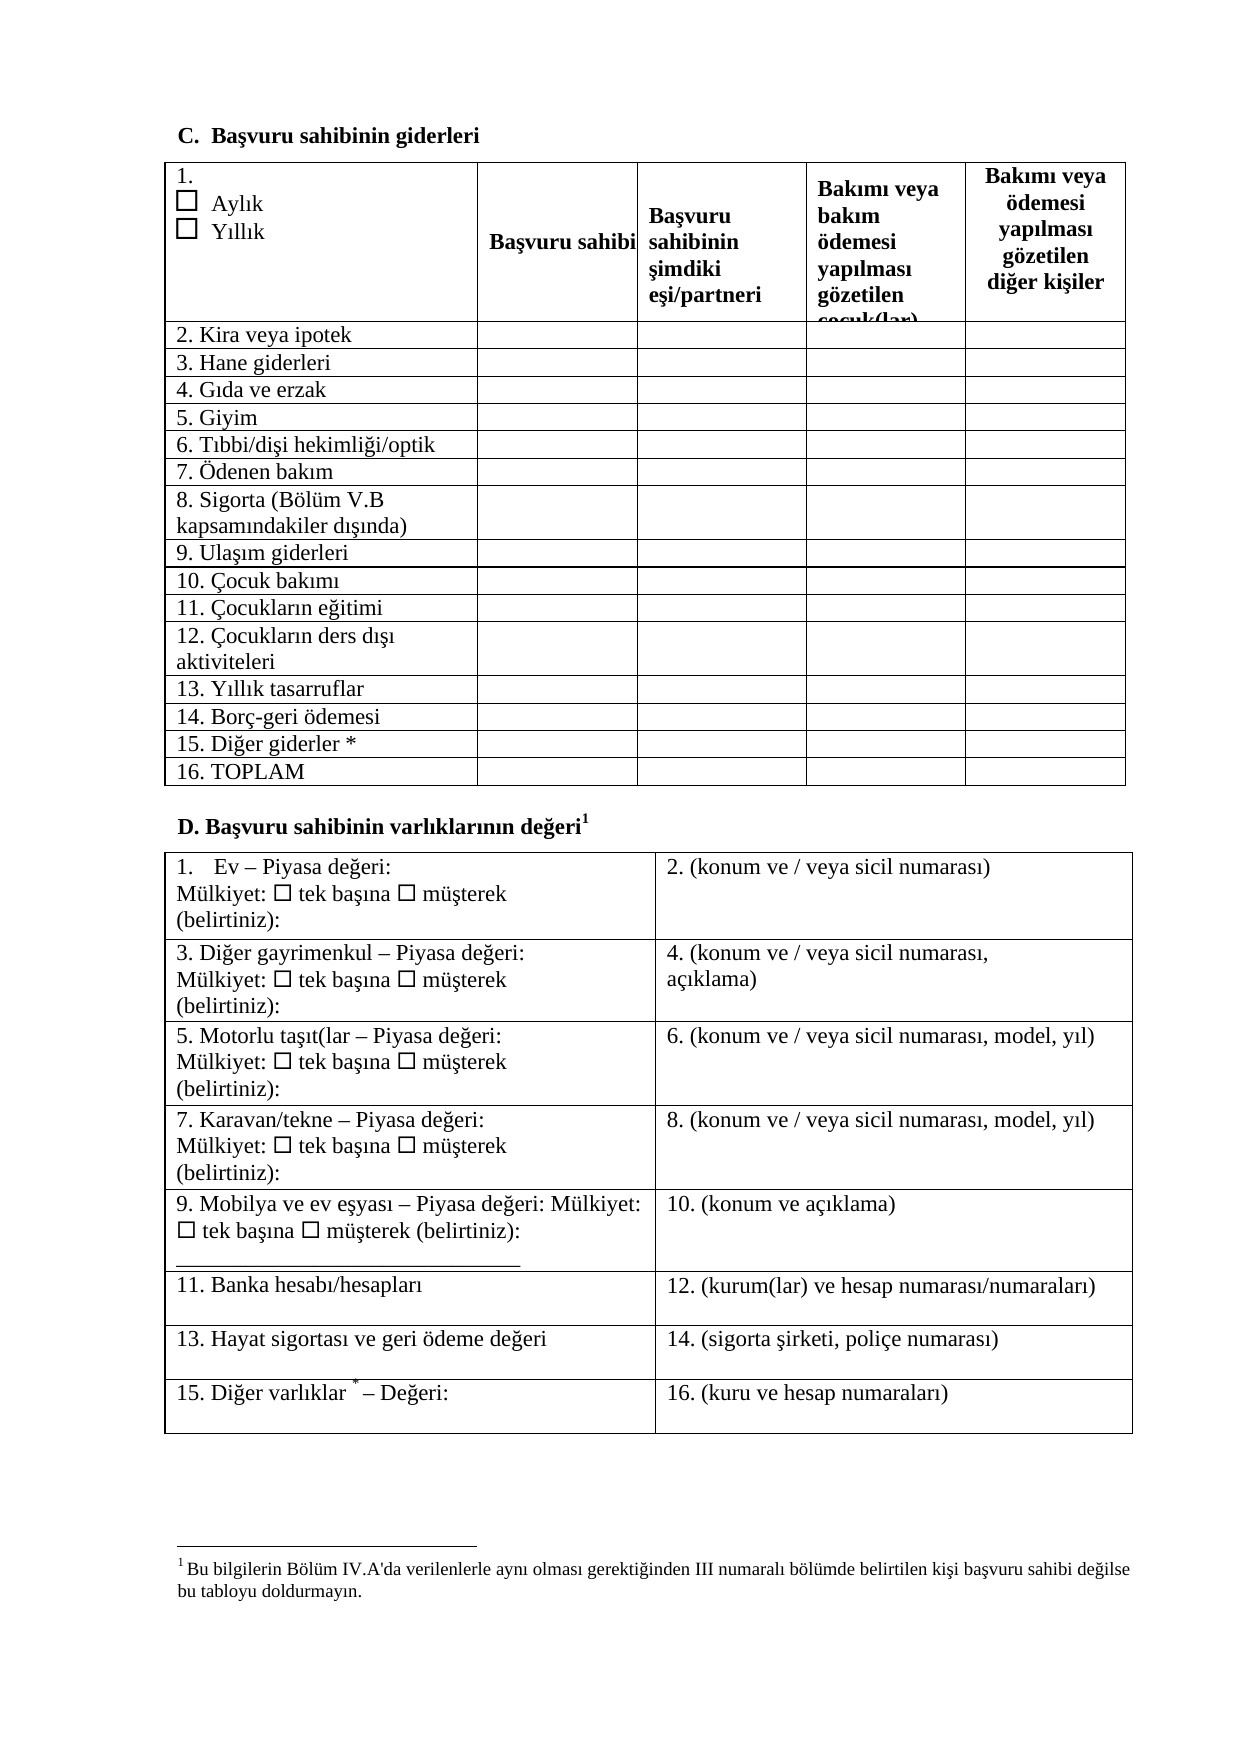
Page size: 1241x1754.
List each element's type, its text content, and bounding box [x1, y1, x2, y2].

table_cell [807, 322, 965, 348]
table_cell [966, 404, 1125, 430]
table_cell [478, 404, 637, 430]
table_header Ev – Piyasa değeri: Mülkiyet: tek başına müşterek (belirtiniz): ______________________________ [166, 853, 655, 938]
table_cell [478, 459, 637, 485]
table_cell 15. Diğer giderler * [166, 731, 477, 757]
table_cell 9. Ulaşım giderleri [166, 540, 477, 566]
table_cell [807, 595, 965, 621]
table_cell [807, 758, 965, 784]
list Başvuru sahibinin varlıklarının değeri1 [177, 809, 1146, 840]
table_cell [478, 486, 637, 539]
table_cell [807, 704, 965, 730]
table_cell [478, 349, 637, 376]
table_cell 2. Kira veya ipotek [166, 322, 477, 348]
table_cell 4. Gıda ve erzak [166, 377, 477, 403]
table_cell [478, 758, 637, 784]
table_cell [638, 595, 806, 621]
table_cell [478, 595, 637, 621]
table_cell 10. (konum ve açıklama) [656, 1190, 1132, 1271]
table_cell [478, 704, 637, 730]
table_cell 8. Sigorta (Bölüm V.B kapsamındakiler dışında) [166, 486, 477, 539]
table_cell [966, 704, 1125, 730]
table_cell 11. Çocukların eğitimi [166, 595, 477, 621]
table_cell [638, 540, 806, 566]
table_cell [807, 404, 965, 430]
table_cell [966, 540, 1125, 566]
table_cell [638, 377, 806, 403]
table_cell [966, 459, 1125, 485]
table_cell [478, 731, 637, 757]
table_cell 13. Yıllık tasarruflar [166, 676, 477, 702]
table_cell 13. Hayat sigortası ve geri ödeme değeri [166, 1326, 655, 1379]
table_cell 10. Çocuk bakımı [166, 568, 477, 594]
table_cell [807, 540, 965, 566]
table_cell [807, 622, 965, 675]
table_cell 3. Hane giderleri [166, 349, 477, 376]
table_cell 14. (sigorta şirketi, poliçe numarası) [656, 1326, 1132, 1379]
table_cell [807, 349, 965, 376]
table_cell [966, 595, 1125, 621]
table_cell [638, 431, 806, 458]
table_cell [638, 486, 806, 539]
table_header Başvuru sahibi [478, 163, 637, 321]
table_cell 8. (konum ve / veya sicil numarası, model, yıl) [656, 1106, 1132, 1189]
table_cell [966, 486, 1125, 539]
table_cell [807, 459, 965, 485]
table_cell [966, 731, 1125, 757]
table_cell [478, 568, 637, 594]
table_cell [966, 676, 1125, 702]
table_cell [638, 568, 806, 594]
table_cell 3. Diğer gayrimenkul – Piyasa değeri: Mülkiyet: tek başına müşterek (belirtiniz): ______________________________ [166, 940, 655, 1021]
table_cell [638, 459, 806, 485]
list Başvuru sahibinin giderleri [177, 122, 1146, 149]
table_header Başvuru sahibinin şimdiki eşi/partneri [638, 163, 806, 321]
table_cell 6. (konum ve / veya sicil numarası, model, yıl) [656, 1022, 1132, 1105]
table_cell 7. Ödenen bakım [166, 459, 477, 485]
table_cell 14. Borç-geri ödemesi [166, 704, 477, 730]
table_header 1. Aylık Yıllık [166, 163, 477, 321]
table_cell [478, 377, 637, 403]
table_cell 12. Çocukların ders dışı aktiviteleri [166, 622, 477, 675]
table_cell [638, 676, 806, 702]
table_cell [807, 431, 965, 458]
table_cell [807, 486, 965, 539]
table_cell [966, 322, 1125, 348]
table_header 2. (konum ve / veya sicil numarası) [656, 853, 1132, 938]
table_cell [478, 622, 637, 675]
table_header Bakımı veya bakım ödemesi yapılması gözetilen çocuk(lar) [807, 163, 965, 321]
table_cell 15. Diğer varlıklar * – Değeri: [166, 1380, 655, 1432]
table_cell [478, 540, 637, 566]
table_cell [966, 622, 1125, 675]
table_cell [478, 322, 637, 348]
table_cell 4. (konum ve / veya sicil numarası, açıklama) [656, 940, 1132, 1021]
table_cell [966, 431, 1125, 458]
table_cell 6. Tıbbi/dişi hekimliği/optik giderler [166, 431, 477, 458]
table_cell [638, 404, 806, 430]
table_cell [966, 568, 1125, 594]
table_header Bakımı veya ödemesi yapılması gözetilen diğer kişiler [966, 163, 1125, 321]
table_cell [966, 758, 1125, 784]
table_cell 9. Mobilya ve ev eşyası – Piyasa değeri: Mülkiyet: tek başına müşterek (belirtiniz): ______________________________ [166, 1190, 655, 1271]
table_cell [638, 622, 806, 675]
table_cell 16. (kuru ve hesap numaraları) [656, 1380, 1132, 1432]
table_cell 11. Banka hesabı/hesapları [166, 1272, 655, 1325]
table_cell 5. Giyim [166, 404, 477, 430]
table_cell [807, 568, 965, 594]
table_cell [966, 377, 1125, 403]
table_cell [638, 704, 806, 730]
table_cell [638, 731, 806, 757]
table_cell [638, 322, 806, 348]
table_cell 5. Motorlu taşıt(lar – Piyasa değeri: Mülkiyet: tek başına müşterek (belirtiniz): ______________________________ [166, 1022, 655, 1105]
table_cell [966, 349, 1125, 376]
table_cell [807, 731, 965, 757]
table_cell [638, 349, 806, 376]
table_cell [638, 758, 806, 784]
table_cell [478, 676, 637, 702]
table_cell [478, 431, 637, 458]
table_cell 16. TOPLAM [166, 758, 477, 784]
text 1 Bu bilgilerin Bölüm IV.A'da verilenlerle aynı olması gerektiğinden III numaralı bölümde belirtilen kişi başvuru sahibi değilse bu tabloyu doldurmayın. [177, 1546, 1146, 1601]
table_cell [807, 377, 965, 403]
table_cell 7. Karavan/tekne – Piyasa değeri: Mülkiyet: tek başına müşterek (belirtiniz): ______________________________ [166, 1106, 655, 1189]
table_cell [807, 676, 965, 702]
table_cell 12. (kurum(lar) ve hesap numarası/numaraları) [656, 1272, 1132, 1325]
